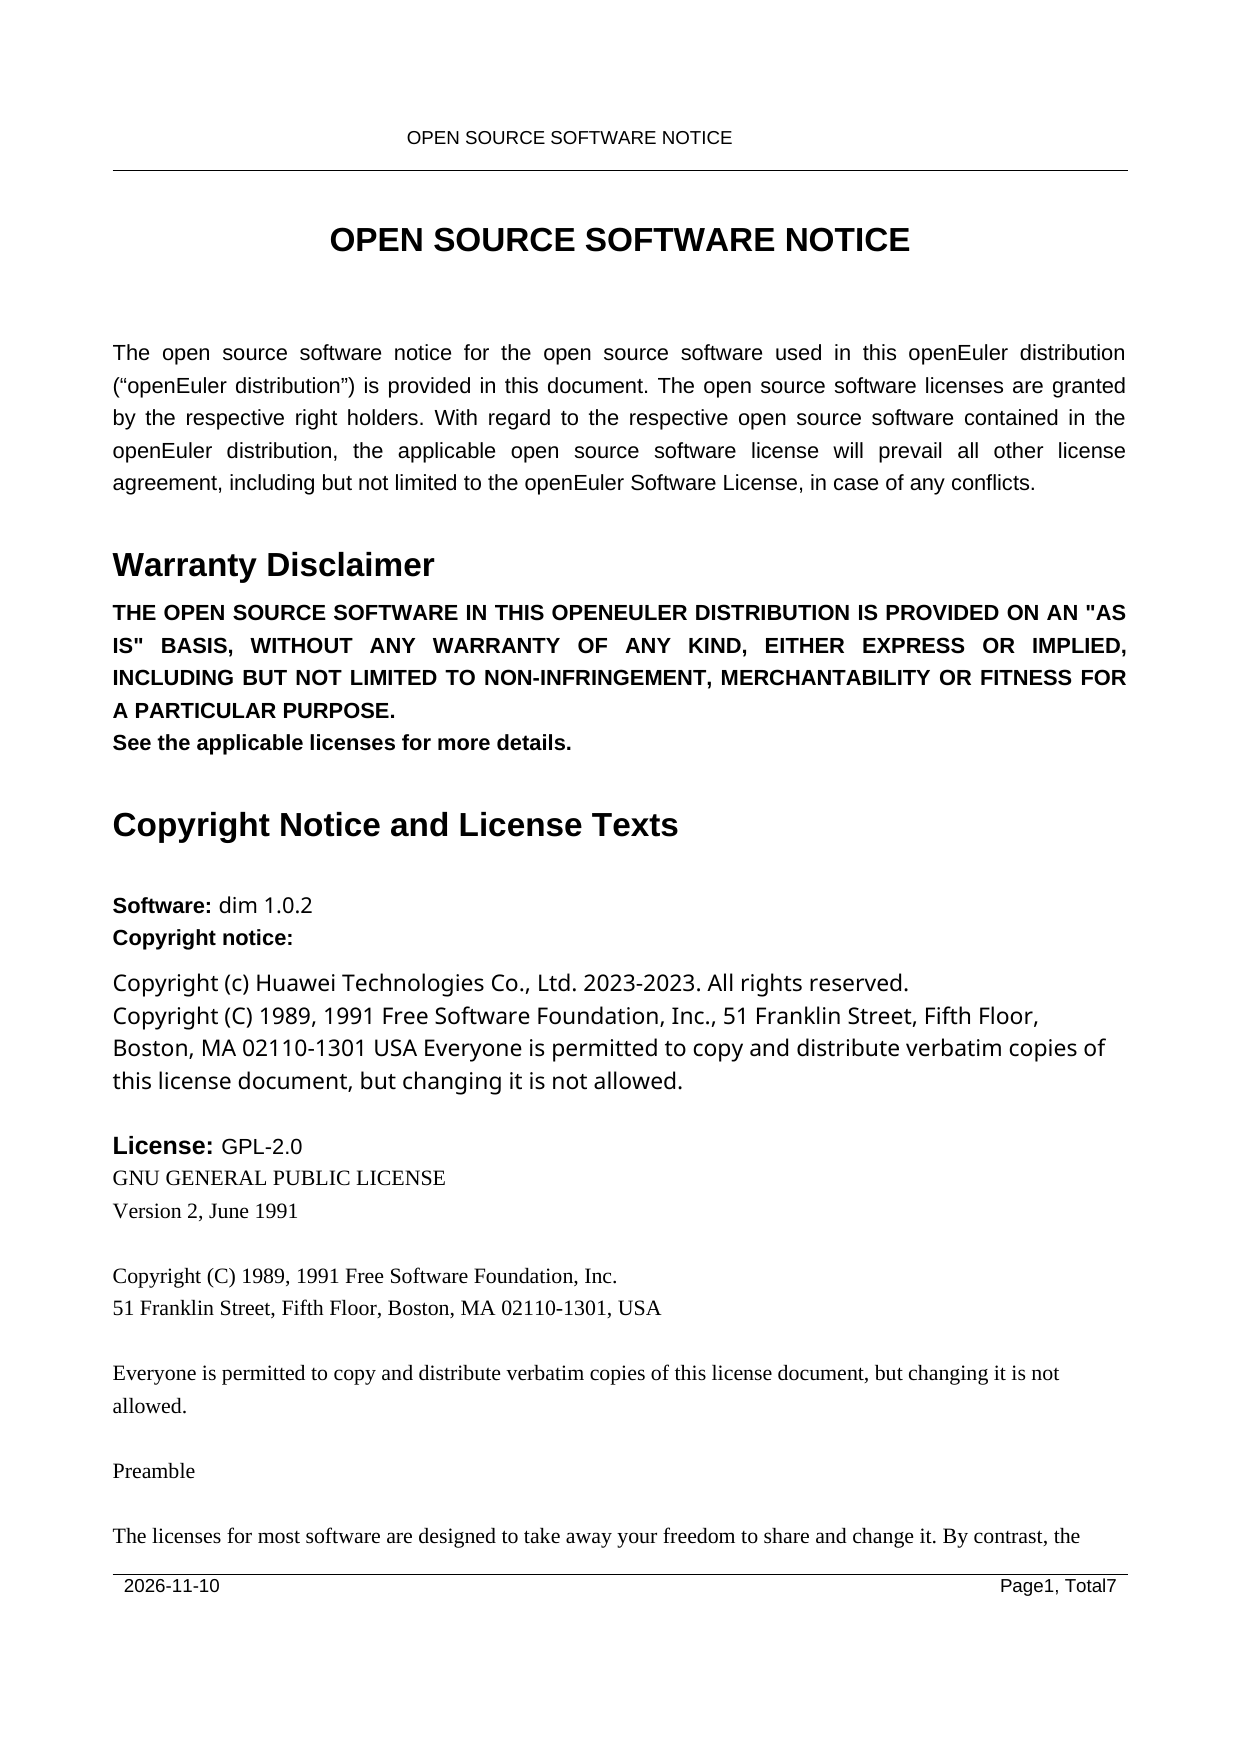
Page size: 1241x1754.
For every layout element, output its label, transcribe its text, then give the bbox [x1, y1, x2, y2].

text Copyright (C) 1989, 1991 Free Software Foundation, Inc. [112, 1259, 1128, 1291]
text Preamble [112, 1454, 1128, 1486]
text Copyright Notice and License Texts [112, 791, 1128, 856]
text Everyone is permitted to copy and distribute verbatim copies of this license document, but changing it is not allowed. [112, 1356, 1128, 1421]
text Version 2, June 1991 [112, 1194, 1128, 1226]
text THE OPEN SOURCE SOFTWARE IN THIS OPENEULER DISTRIBUTION IS PROVIDED ON AN "AS IS" BASIS, WITHOUT ANY WARRANTY OF ANY KIND, EITHER EXPRESS OR IMPLIED, INCLUDING BUT NOT LIMITED TO NON-INFRINGEMENT, MERCHANTABILITY OR FITNESS FOR A PARTICULAR PURPOSE. See the applicable licenses for more details. [112, 596, 1128, 759]
text License: GPL-2.0 [112, 1129, 1128, 1161]
text 51 Franklin Street, Fifth Floor, Boston, MA 02110-1301, USA [112, 1291, 1128, 1324]
text Copyright (c) Huawei Technologies Co., Ltd. 2023-2023. All rights reserved. Copyright (C) 1989, 1991 Free Software Foundation, Inc., 51 Franklin Street, Fifth Floor, Boston, MA 02110-1301 USA Everyone is permitted to copy and distribute verbatim copies of this license document, but changing it is not allowed. [112, 966, 1128, 1129]
title Software: dim 1.0.2 [112, 889, 1128, 921]
text The open source software notice for the open source software used in this openEuler distribution (“openEuler distribution”) is provided in this document. The open source software licenses are granted by the respective right holders. With regard to the respective open source software contained in the openEuler distribution, the applicable open source software license will prevail all other license agreement, including but not limited to the openEuler Software License, in case of any conflicts. [112, 336, 1128, 499]
text GNU GENERAL PUBLIC LICENSE [112, 1161, 1128, 1194]
text Copyright notice: [112, 921, 1128, 954]
text OPEN SOURCE SOFTWARE NOTICE [112, 206, 1128, 271]
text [112, 1519, 1128, 1551]
text Warranty Disclaimer [112, 531, 1128, 596]
